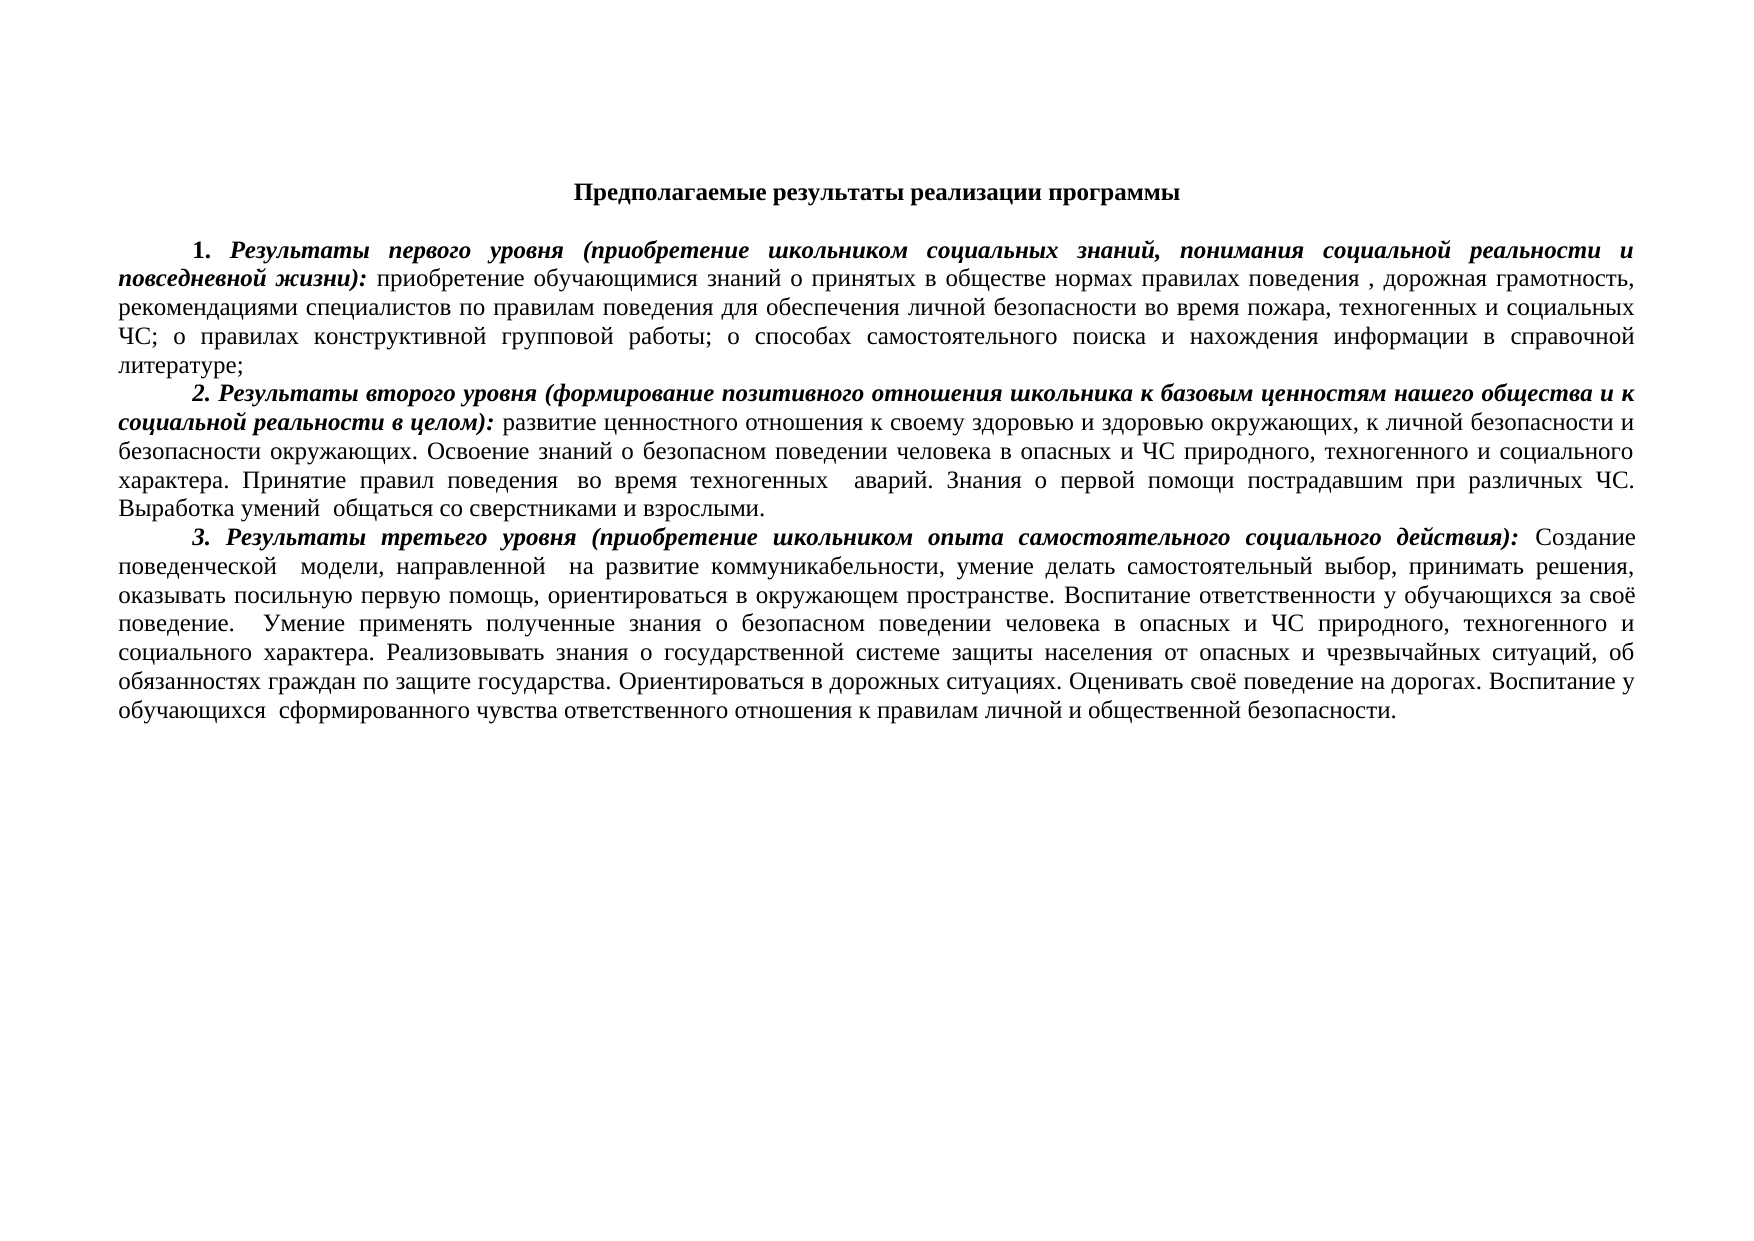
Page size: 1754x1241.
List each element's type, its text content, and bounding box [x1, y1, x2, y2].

text 3. Результаты третьего уровня (приобретение школьником опыта самостоятельного социального действия): Создание поведенческой модели, направленной на развитие коммуникабельности, умение делать самостоятельный выбор, принимать решения, оказывать посильную первую помощь, ориентироваться в окружающем пространстве. Воспитание ответственности у обучающихся за своё поведение. Умение применять полученные знания о безопасном поведении человека в опасных и ЧС природного, техногенного и социального характера. Реализовывать знания о государственной системе защиты населения от опасных и чрезвычайных ситуаций, об обязанностях граждан по защите государства. Ориентироваться в дорожных ситуациях. Оценивать своё поведение на дорогах. Воспитание у обучающихся сформированного чувства ответственного отношения к правилам личной и общественной безопасности. [619, 666, 1636, 723]
text 1. Результаты первого уровня (приобретение школьником социальных знаний, понимания социальной реальности и повседневной жизни): приобретение обучающимися знаний о принятых в обществе нормах правилах поведения , дорожная грамотность, рекомендациями специалистов по правилам поведения для обеспечения личной безопасности во время пожара, техногенных и социальных ЧС; о правилах конструктивной групповой работы; о способах самостоятельного поиска и нахождения информации в справочной литературе; [118, 235, 1636, 292]
text 2. Результаты второго уровня (формирование позитивного отношения школьника к базовым ценностям нашего общества и к социальной реальности в целом): развитие ценностного отношения к своему здоровью и здоровью окружающих, к личной безопасности и безопасности окружающих. Освоение знаний о безопасном поведении человека в опасных и ЧС природного, техногенного и социального характера. Принятие правил поведения во время техногенных аварий. Знания о первой помощи пострадавшим при различных ЧС. Выработка умений общаться со сверстниками и взрослыми. [118, 378, 1636, 522]
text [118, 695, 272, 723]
text 1. Результаты первого уровня (приобретение школьником социальных знаний, понимания социальной реальности и повседневной жизни): приобретение обучающимися знаний о принятых в обществе нормах правилах поведения , дорожная грамотность, рекомендациями специалистов по правилам поведения для обеспечения личной безопасности во время пожара, техногенных и социальных ЧС; о правилах конструктивной групповой работы; о способах самостоятельного поиска и нахождения информации в справочной литературе; [118, 321, 1636, 378]
text Предполагаемые результаты реализации программы [118, 177, 1636, 206]
text 3. Результаты третьего уровня (приобретение школьником опыта самостоятельного социального действия): Создание поведенческой модели, направленной на развитие коммуникабельности, умение делать самостоятельный выбор, принимать решения, оказывать посильную первую помощь, ориентироваться в окружающем пространстве. Воспитание ответственности у обучающихся за своё поведение. Умение применять полученные знания о безопасном поведении человека в опасных и ЧС природного, техногенного и социального характера. Реализовывать знания о государственной системе защиты населения от опасных и чрезвычайных ситуаций, об обязанностях граждан по защите государства. Ориентироваться в дорожных ситуациях. Оценивать своё поведение на дорогах. Воспитание у обучающихся сформированного чувства ответственного отношения к правилам личной и общественной безопасности. [118, 522, 1636, 637]
